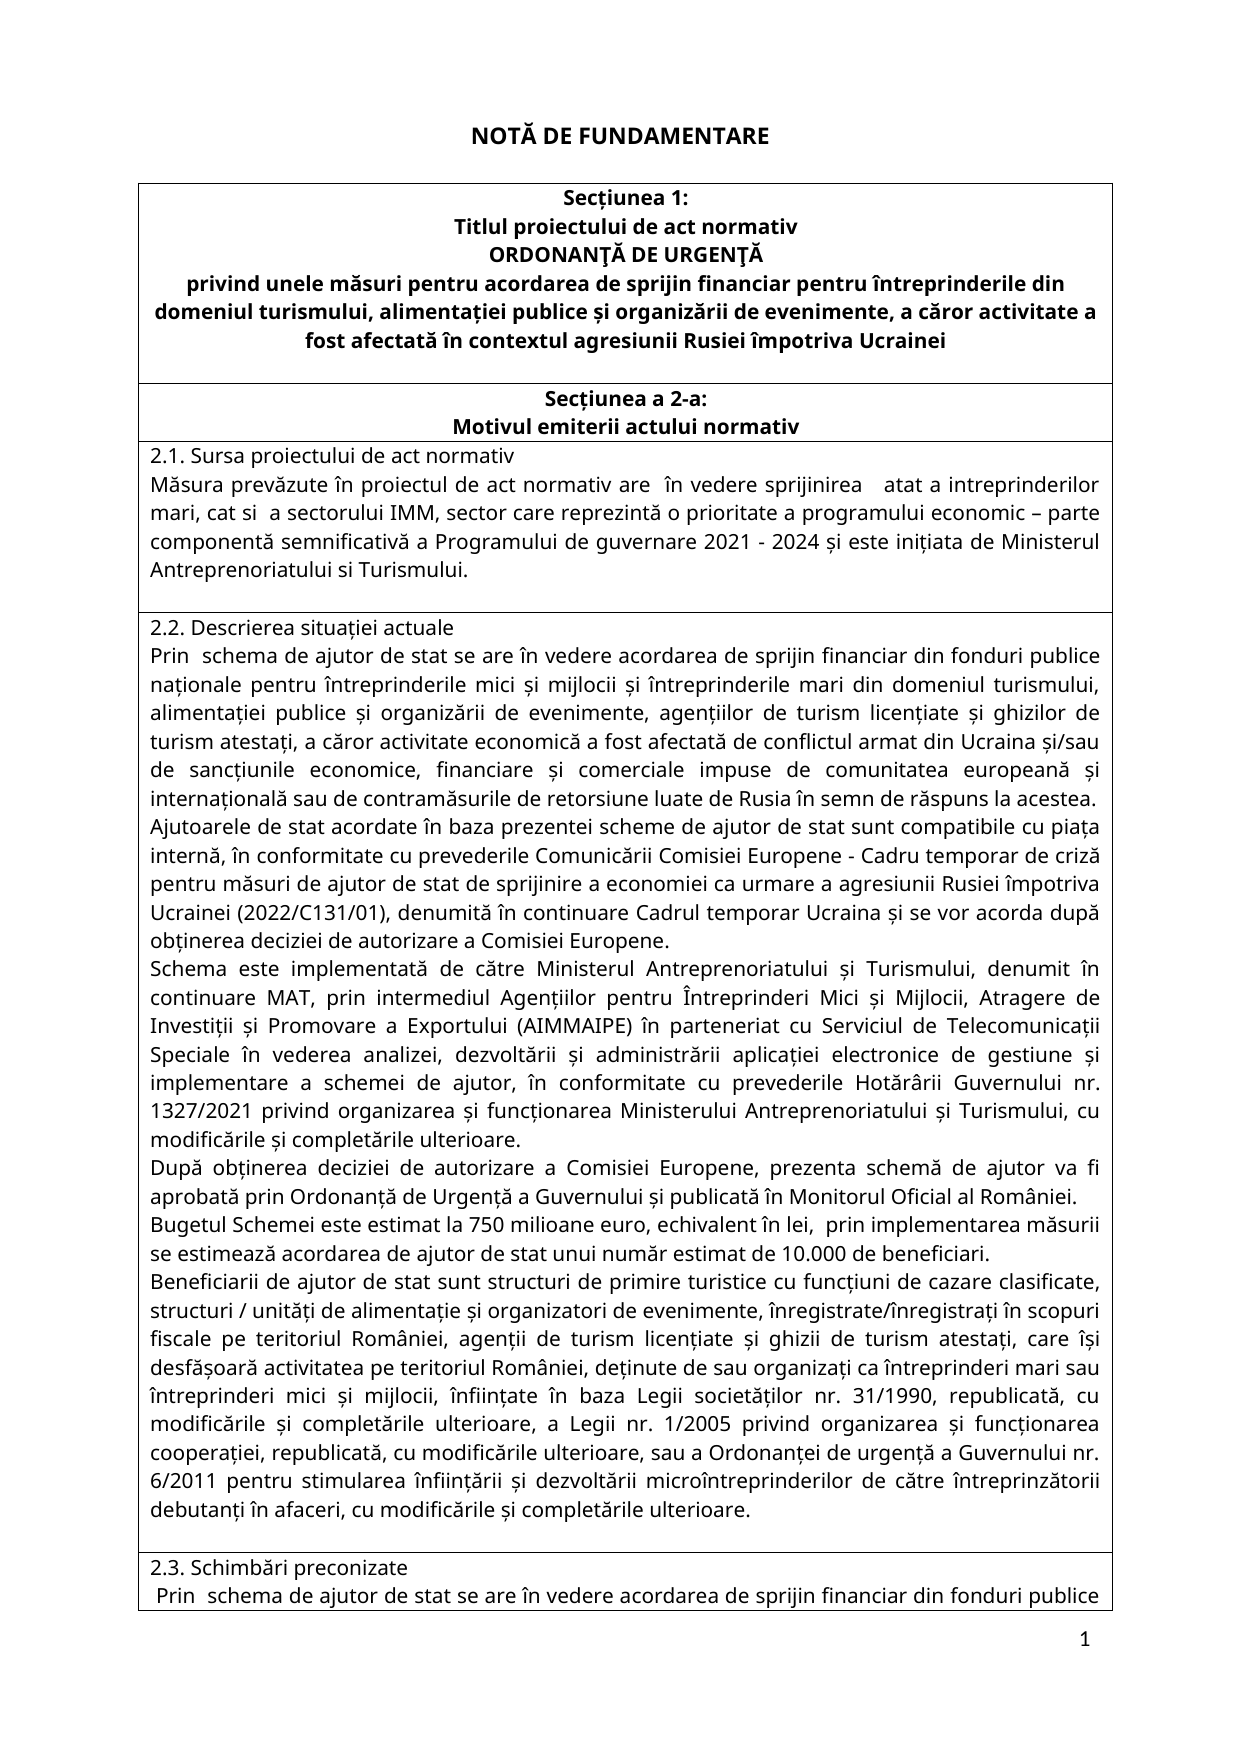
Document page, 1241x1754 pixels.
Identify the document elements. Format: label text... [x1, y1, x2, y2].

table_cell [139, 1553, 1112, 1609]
text NOTĂ DE FUNDAMENTARE [150, 120, 1090, 151]
table_cell 2.1. Sursa proiectului de act normativ Măsura prevăzute în proiectul de act normativ are în vedere sprijinirea atat a intreprinderilor mari, cat si a sectorului IMM, sector care reprezintă o prioritate a programului economic – parte componentă semnificativă a Programului de guvernare 2021 - 2024 și este inițiata de Ministerul Antreprenoriatului si Turismului. [139, 442, 1112, 612]
table_cell Secțiunea a 2-a: Motivul emiterii actului normativ [139, 384, 1112, 441]
table_header Secțiunea 1: Titlul proiectului de act normativ ORDONANŢĂ DE URGENŢĂ privind unele măsuri pentru acordarea de sprijin financiar pentru întreprinderile din domeniul turismului, alimentației publice și organizării de evenimente, a căror activitate a fost afectată în contextul agresiunii Rusiei împotriva Ucrainei [139, 184, 1112, 383]
table_cell 2.2. Descrierea situației actuale Prin schema de ajutor de stat se are în vedere acordarea de sprijin financiar din fonduri publice naționale pentru întreprinderile mici și mijlocii și întreprinderile mari din domeniul turismului, alimentației publice și organizării de evenimente, agențiilor de turism licențiate și ghizilor de turism atestați, a căror activitate economică a fost afectată de conflictul armat din Ucraina și/sau de sancțiunile economice, financiare și comerciale impuse de comunitatea europeană și internațională sau de contramăsurile de retorsiune luate de Rusia în semn de răspuns la acestea. Ajutoarele de stat acordate în baza prezentei scheme de ajutor de stat sunt compatibile cu piața internă, în conformitate cu prevederile Comunicării Comisiei Europene - Cadru temporar de criză pentru măsuri de ajutor de stat de sprijinire a economiei ca urmare a agresiunii Rusiei împotriva Ucrainei (2022/C131/01), denumită în continuare Cadrul temporar Ucraina și se vor acorda după obținerea deciziei de autorizare a Comisiei Europene. Schema este implementată de către Ministerul Antreprenoriatului și Turismului, denumit în continuare MAT, prin intermediul Agențiilor pentru Întreprinderi Mici și Mijlocii, Atragere de Investiții și Promovare a Exportului (AIMMAIPE) în parteneriat cu Serviciul de Telecomunicații Speciale în vederea analizei, dezvoltării și administrării aplicației electronice de gestiune și implementare a schemei de ajutor, în conformitate cu prevederile Hotărârii Guvernului nr. 1327/2021 privind organizarea și funcționarea Ministerului Antreprenoriatului și Turismului, cu modificările și completările ulterioare. După obținerea deciziei de autorizare a Comisiei Europene, prezenta schemă de ajutor va fi aprobată prin Ordonanță de Urgență a Guvernului și publicată în Monitorul Oficial al României. Bugetul Schemei este estimat la 750 milioane euro, echivalent în lei, prin implementarea măsurii se estimează acordarea de ajutor de stat unui număr estimat de 10.000 de beneficiari. Beneficiarii de ajutor de stat sunt structuri de primire turistice cu funcțiuni de cazare clasificate, structuri / unități de alimentație și organizatori de evenimente, înregistrate/înregistrați în scopuri fiscale pe teritoriul României, agenții de turism licențiate și ghizii de turism atestați, care își desfășoară activitatea pe teritoriul României, deținute de sau organizați ca întreprinderi mari sau întreprinderi mici și mijlocii, înființate în baza Legii societăților nr. 31/1990, republicată, cu modificările și completările ulterioare, a Legii nr. 1/2005 privind organizarea și funcționarea cooperației, republicată, cu modificările ulterioare, sau a Ordonanței de urgență a Guvernului nr. 6/2011 pentru stimularea înființării și dezvoltării microîntreprinderilor de către întreprinzătorii debutanți în afaceri, cu modificările și completările ulterioare. [139, 613, 1112, 1552]
